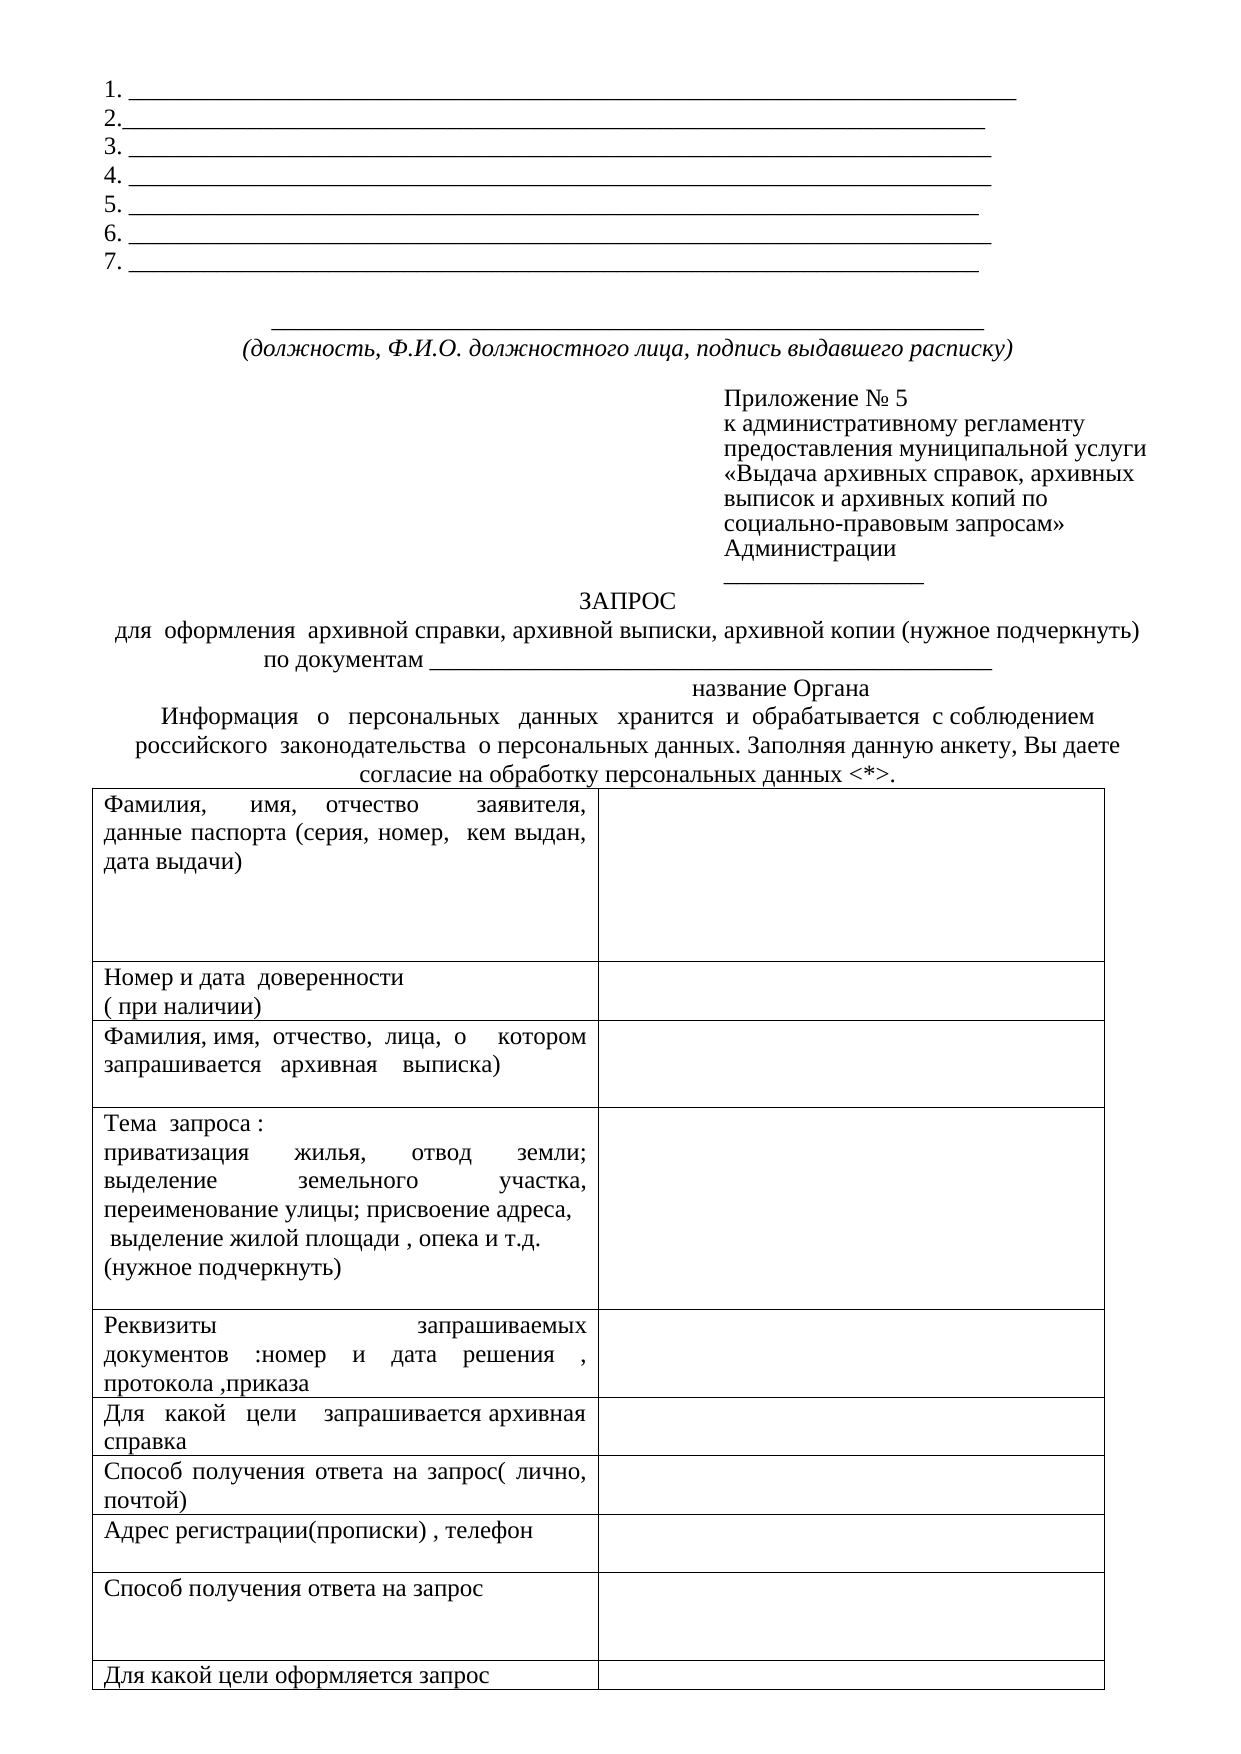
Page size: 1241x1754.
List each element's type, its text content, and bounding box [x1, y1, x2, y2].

table_cell [599, 1515, 1104, 1572]
text 1. _______________________________________________________________________ [103, 74, 1152, 103]
text для оформления архивной справки, архивной выписки, архивной копии (нужное подчеркнуть) по документам _____________________________________________ [103, 615, 1152, 673]
table_cell [599, 1661, 1104, 1689]
text название Органа [103, 673, 1152, 701]
text 3. _____________________________________________________________________ [103, 131, 1152, 160]
text 5. ____________________________________________________________________ [103, 189, 1152, 218]
text 6. _____________________________________________________________________ [103, 218, 1152, 246]
table_cell Номер и дата доверенности ( при наличии) [93, 962, 598, 1020]
text (должность, Ф.И.О. должностного лица, подпись выдавшего расписку) [103, 333, 1152, 361]
text Информация о персональных данных хранится и обрабатывается с соблюдением российского законодательства о персональных данных. Заполняя данную анкету, Вы даете согласие на обработку персональных данных <*>. [103, 701, 1152, 788]
table_cell [599, 1108, 1104, 1309]
table_cell Для какой цели запрашивается архивная справка [93, 1398, 598, 1455]
text 2._____________________________________________________________________ [103, 103, 1152, 131]
text к административному регламенту предоставления муниципальной услуги «Выдача архивных справок, архивных выписок и архивных копий по социально-правовым запросам» Администрации [724, 411, 1152, 561]
text 7. ____________________________________________________________________ [103, 246, 1152, 275]
table_cell [599, 1398, 1104, 1455]
table_cell [599, 1573, 1104, 1659]
text ________________ [724, 561, 1152, 586]
table_cell [599, 1456, 1104, 1514]
text Приложение № 5 [724, 386, 1152, 411]
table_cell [93, 1661, 598, 1689]
table_cell [599, 962, 1104, 1020]
text ЗАПРОС [103, 586, 1152, 615]
table_cell Способ получения ответа на запрос [93, 1573, 598, 1659]
table_cell [599, 1310, 1104, 1397]
table_header Фамилия, имя, отчество заявителя, данные паспорта (серия, номер, кем выдан, дата выдачи) [93, 789, 598, 961]
table_cell Фамилия, имя, отчество, лица, о котором запрашивается архивная выписка) [93, 1021, 598, 1107]
text _________________________________________________________ [103, 304, 1152, 333]
table_cell Реквизиты запрашиваемых документов :номер и дата решения , протокола ,приказа [93, 1310, 598, 1397]
text 4. _____________________________________________________________________ [103, 160, 1152, 189]
table_cell Тема запроса : приватизация жилья, отвод земли; выделение земельного участка, переименование улицы; присвоение адреса, выделение жилой площади , опека и т.д. (нужное подчеркнуть) [93, 1108, 598, 1309]
table_header [599, 789, 1104, 961]
table_cell Способ получения ответа на запрос( лично, почтой) [93, 1456, 598, 1514]
table_cell Адрес регистрации(прописки) , телефон [93, 1515, 598, 1572]
table_cell [599, 1021, 1104, 1107]
